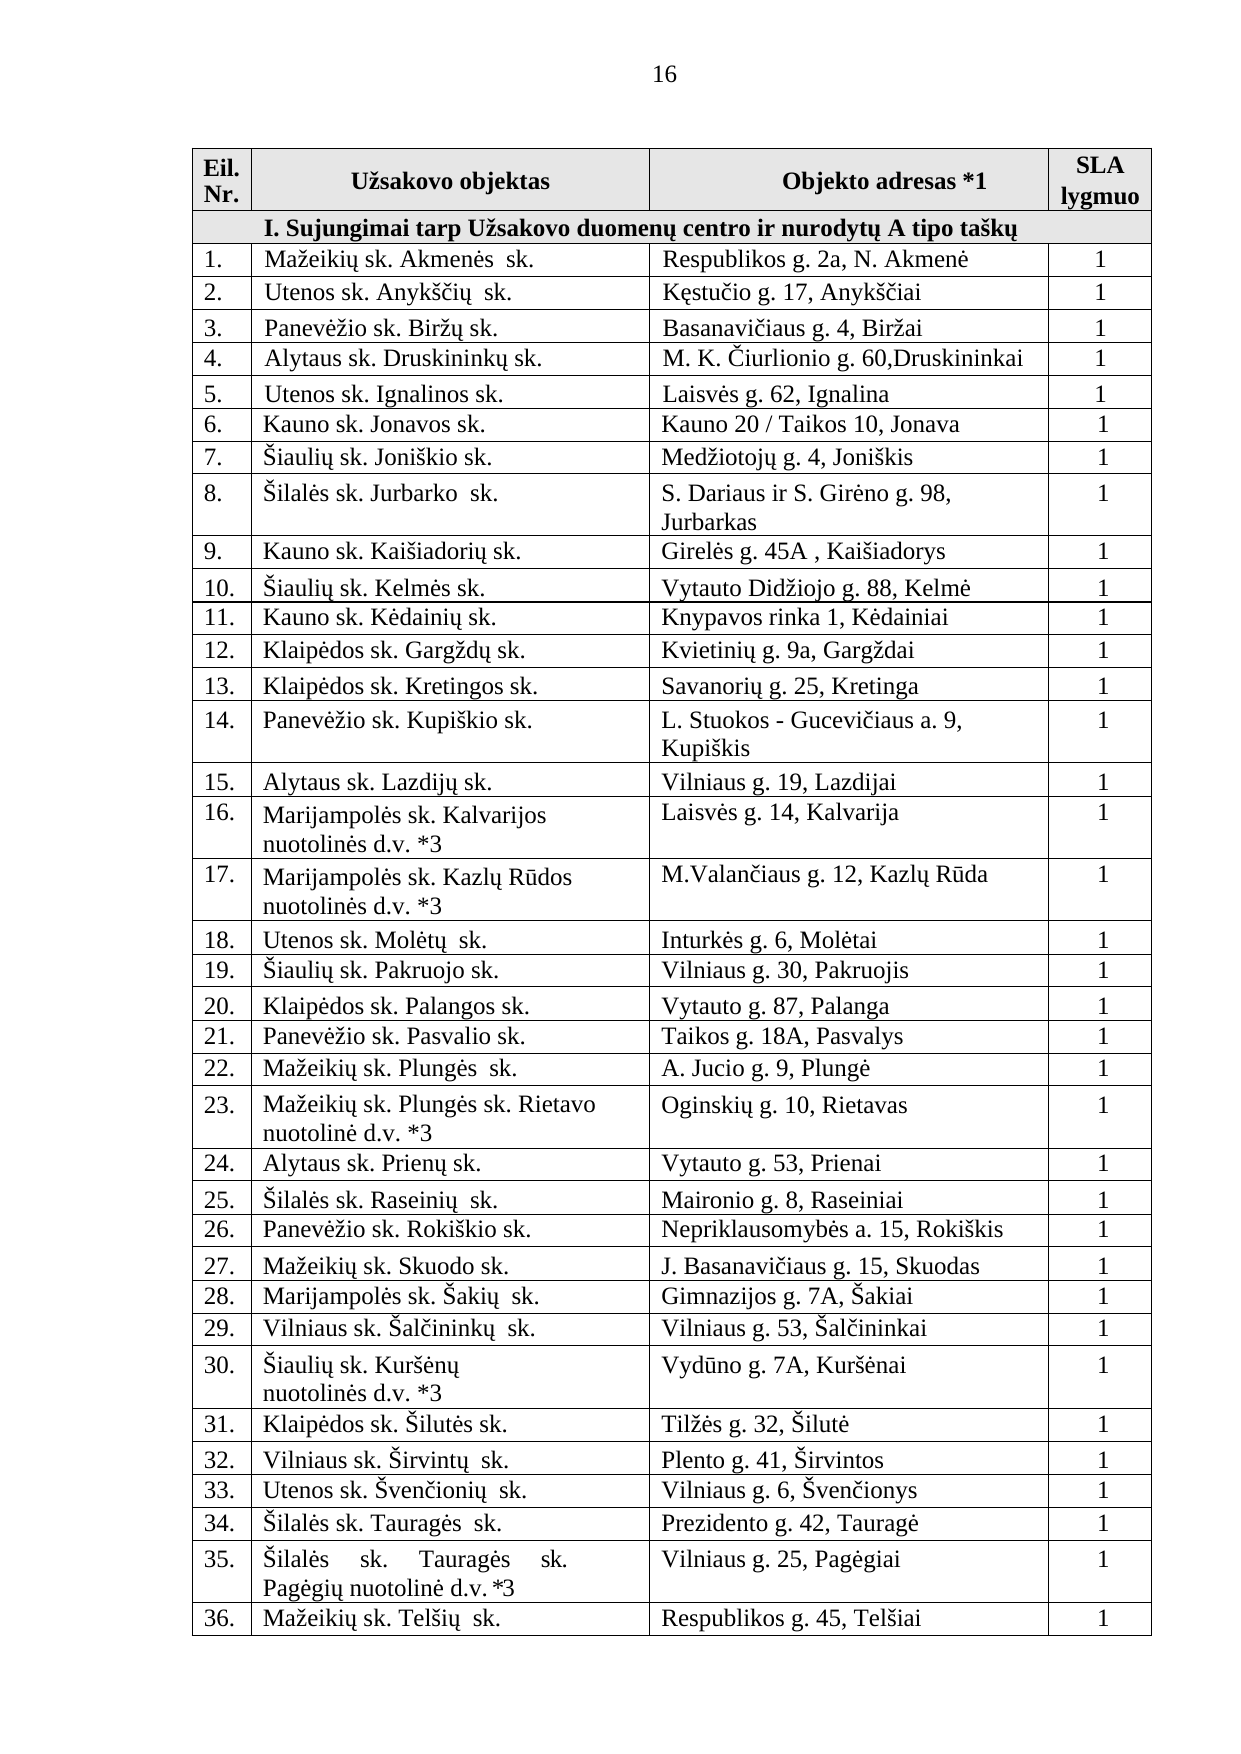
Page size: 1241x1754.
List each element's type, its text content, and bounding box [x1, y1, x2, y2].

table_cell 22. [193, 1054, 251, 1085]
table_cell Marijampolės sk. Šakių sk. [252, 1281, 649, 1312]
table_cell 1 [1049, 635, 1151, 667]
table_cell Utenos sk. Švenčionių sk. [252, 1475, 649, 1507]
table_cell 8. [193, 474, 251, 535]
table_cell 1 [1049, 277, 1151, 308]
table_cell 10. [193, 569, 251, 601]
table_cell Mažeikių sk. Telšių sk. [252, 1603, 649, 1635]
table_cell 1 [1049, 1086, 1151, 1147]
table_cell 1 [1049, 603, 1151, 634]
table_cell 14. [193, 701, 251, 762]
table_cell 19. [193, 955, 251, 986]
table_cell 1 [1049, 987, 1151, 1020]
table_cell Vydūno g. 7A, Kuršėnai [650, 1346, 1048, 1408]
table_cell 1 [1049, 474, 1151, 535]
table_cell Kvietinių g. 9a, Gargždai [650, 635, 1048, 667]
table_header Objekto adresas *1 [650, 149, 1048, 210]
table_cell 4. [193, 343, 251, 374]
table_cell Oginskių g. 10, Rietavas [650, 1086, 1048, 1147]
table_cell Šilalės sk. Raseinių sk. [252, 1181, 649, 1213]
table_cell 1 [1049, 343, 1151, 374]
table_cell Mažeikių sk. Skuodo sk. [252, 1247, 649, 1280]
table_cell 1 [1049, 442, 1151, 473]
table_cell Kauno sk. Kėdainių sk. [252, 603, 649, 634]
table_cell 1 [1049, 763, 1151, 796]
table_cell Girelės g. 45A , Kaišiadorys [650, 536, 1048, 568]
table_cell 30. [193, 1346, 251, 1408]
table_cell Vilniaus g. 25, Pagėgiai [650, 1541, 1048, 1602]
table_cell 13. [193, 668, 251, 700]
table_cell 1 [1049, 1508, 1151, 1540]
table_cell Panevėžio sk. Biržų sk. [252, 310, 649, 342]
table_cell Tilžės g. 32, Šilutė [650, 1409, 1048, 1441]
table_cell 1 [1049, 955, 1151, 986]
table_cell 29. [193, 1314, 251, 1345]
table_cell 35. [193, 1541, 251, 1602]
table_cell 17. [193, 859, 251, 920]
table_cell Gimnazijos g. 7A, Šakiai [650, 1281, 1048, 1312]
table_cell 1 [1049, 1247, 1151, 1280]
table_cell 20. [193, 987, 251, 1020]
table_cell Marijampolės sk. Kazlų Rūdos nuotolinės d.v. *3 [252, 859, 649, 920]
table_cell Vytauto g. 87, Palanga [650, 987, 1048, 1020]
table_cell 1 [1049, 536, 1151, 568]
table_cell L. Stuokos - Gucevičiaus a. 9, Kupiškis [650, 701, 1048, 762]
table_cell Panevėžio sk. Pasvalio sk. [252, 1021, 649, 1052]
table_cell 1 [1049, 1541, 1151, 1602]
table_cell Utenos sk. Ignalinos sk. [252, 376, 649, 408]
table_cell Marijampolės sk. Kalvarijos nuotolinės d.v. *3 [252, 797, 649, 858]
table_cell 33. [193, 1475, 251, 1507]
table_cell Utenos sk. Anykščių sk. [252, 277, 649, 308]
table_cell Taikos g. 18A, Pasvalys [650, 1021, 1048, 1052]
table_cell S. Dariaus ir S. Girėno g. 98, Jurbarkas [650, 474, 1048, 535]
table_cell 1 [1049, 1346, 1151, 1408]
table_cell 1 [1049, 1409, 1151, 1441]
table_cell Laisvės g. 14, Kalvarija [650, 797, 1048, 858]
table_cell 12. [193, 635, 251, 667]
table_cell 1 [1049, 921, 1151, 954]
table_cell Kęstučio g. 17, Anykščiai [650, 277, 1048, 308]
table_header Eil. Nr. [193, 149, 251, 210]
table_cell 1 [1049, 409, 1151, 441]
table_cell 1 [1049, 1181, 1151, 1213]
table_cell Alytaus sk. Lazdijų sk. [252, 763, 649, 796]
table_cell A. Jucio g. 9, Plungė [650, 1054, 1048, 1085]
table_cell Šiaulių sk. Kelmės sk. [252, 569, 649, 601]
table_cell 1 [1049, 376, 1151, 408]
table_cell Maironio g. 8, Raseiniai [650, 1181, 1048, 1213]
table_cell 1 [1049, 1281, 1151, 1312]
table_cell 1 [1049, 668, 1151, 700]
table_cell Klaipėdos sk. Palangos sk. [252, 987, 649, 1020]
table_cell 11. [193, 603, 251, 634]
table_cell 1 [1049, 1442, 1151, 1474]
table_cell Respublikos g. 2a, N. Akmenė [650, 244, 1048, 276]
table_cell Klaipėdos sk. Kretingos sk. [252, 668, 649, 700]
table_cell 1 [1049, 310, 1151, 342]
table_cell 21. [193, 1021, 251, 1052]
table_cell 2. [193, 277, 251, 308]
table_cell J. Basanavičiaus g. 15, Skuodas [650, 1247, 1048, 1280]
table_cell 25. [193, 1181, 251, 1213]
table_cell Kauno sk. Kaišiadorių sk. [252, 536, 649, 568]
table_cell 32. [193, 1442, 251, 1474]
table_cell 1 [1049, 1314, 1151, 1345]
table_cell Šilalės sk. Jurbarko sk. [252, 474, 649, 535]
table_cell Šiaulių sk. Pakruojo sk. [252, 955, 649, 986]
table_cell Medžiotojų g. 4, Joniškis [650, 442, 1048, 473]
table_cell Nepriklausomybės a. 15, Rokiškis [650, 1215, 1048, 1246]
table_cell Vilniaus g. 30, Pakruojis [650, 955, 1048, 986]
table_cell 31. [193, 1409, 251, 1441]
table_cell Vilniaus sk. Širvintų sk. [252, 1442, 649, 1474]
table_cell 1 [1049, 1475, 1151, 1507]
table_cell Alytaus sk. Prienų sk. [252, 1149, 649, 1180]
table_cell 28. [193, 1281, 251, 1312]
table_cell Klaipėdos sk. Šilutės sk. [252, 1409, 649, 1441]
table_cell Panevėžio sk. Rokiškio sk. [252, 1215, 649, 1246]
table_cell 16. [193, 797, 251, 858]
table_cell Vytauto g. 53, Prienai [650, 1149, 1048, 1180]
table_cell Kauno sk. Jonavos sk. [252, 409, 649, 441]
table_cell Mažeikių sk. Plungės sk. Rietavo nuotolinė d.v. *3 [252, 1086, 649, 1147]
table_cell Laisvės g. 62, Ignalina [650, 376, 1048, 408]
table_cell 36. [193, 1603, 251, 1635]
table_cell 1 [1049, 1054, 1151, 1085]
table_cell 3. [193, 310, 251, 342]
table_cell Vilniaus sk. Šalčininkų sk. [252, 1314, 649, 1345]
table_cell 18. [193, 921, 251, 954]
table_cell I. Sujungimai tarp Užsakovo duomenų centro ir nurodytų A tipo taškų [193, 211, 1151, 243]
table_cell M. K. Čiurlionio g. 60,Druskininkai [650, 343, 1048, 374]
table_cell Šiaulių sk. Joniškio sk. [252, 442, 649, 473]
table_cell 6. [193, 409, 251, 441]
table_cell 1 [1049, 701, 1151, 762]
table_header SLA lygmuo [1049, 149, 1151, 210]
table_cell Alytaus sk. Druskininkų sk. [252, 343, 649, 374]
table_cell 23. [193, 1086, 251, 1147]
table_cell Basanavičiaus g. 4, Biržai [650, 310, 1048, 342]
table_cell Vytauto Didžiojo g. 88, Kelmė [650, 569, 1048, 601]
table_cell 27. [193, 1247, 251, 1280]
table_cell Inturkės g. 6, Molėtai [650, 921, 1048, 954]
table_cell 1 [1049, 1603, 1151, 1635]
table_cell Klaipėdos sk. Gargždų sk. [252, 635, 649, 667]
table_header Užsakovo objektas [252, 149, 649, 210]
table_cell Šiaulių sk. Kuršėnų nuotolinės d.v. *3 [252, 1346, 649, 1408]
table_cell Savanorių g. 25, Kretinga [650, 668, 1048, 700]
table_cell 24. [193, 1149, 251, 1180]
table_cell Prezidento g. 42, Tauragė [650, 1508, 1048, 1540]
table_cell M.Valančiaus g. 12, Kazlų Rūda [650, 859, 1048, 920]
table_cell 5. [193, 376, 251, 408]
table_cell Mažeikių sk. Plungės sk. [252, 1054, 649, 1085]
table_cell 1 [1049, 797, 1151, 858]
table_cell 34. [193, 1508, 251, 1540]
table_cell 1 [1049, 244, 1151, 276]
table_cell Vilniaus g. 19, Lazdijai [650, 763, 1048, 796]
table_cell 1 [1049, 859, 1151, 920]
table_cell 1 [1049, 1149, 1151, 1180]
table_cell Panevėžio sk. Kupiškio sk. [252, 701, 649, 762]
table_cell Respublikos g. 45, Telšiai [650, 1603, 1048, 1635]
table_cell Plento g. 41, Širvintos [650, 1442, 1048, 1474]
table_cell Šilalės sk. Tauragės sk. Pagėgių nuotolinė d.v. *3 [252, 1541, 649, 1602]
table_cell 1 [1049, 569, 1151, 601]
table_cell 1 [1049, 1021, 1151, 1052]
table_cell Mažeikių sk. Akmenės sk. [252, 244, 649, 276]
table_cell 26. [193, 1215, 251, 1246]
table_cell Kauno 20 / Taikos 10, Jonava [650, 409, 1048, 441]
table_cell Šilalės sk. Tauragės sk. [252, 1508, 649, 1540]
table_cell 15. [193, 763, 251, 796]
table_cell Vilniaus g. 53, Šalčininkai [650, 1314, 1048, 1345]
table_cell Knypavos rinka 1, Kėdainiai [650, 603, 1048, 634]
table_cell Vilniaus g. 6, Švenčionys [650, 1475, 1048, 1507]
table_cell Utenos sk. Molėtų sk. [252, 921, 649, 954]
table_cell 7. [193, 442, 251, 473]
table_cell 9. [193, 536, 251, 568]
table_cell 1 [1049, 1215, 1151, 1246]
table_cell 1. [193, 244, 251, 276]
